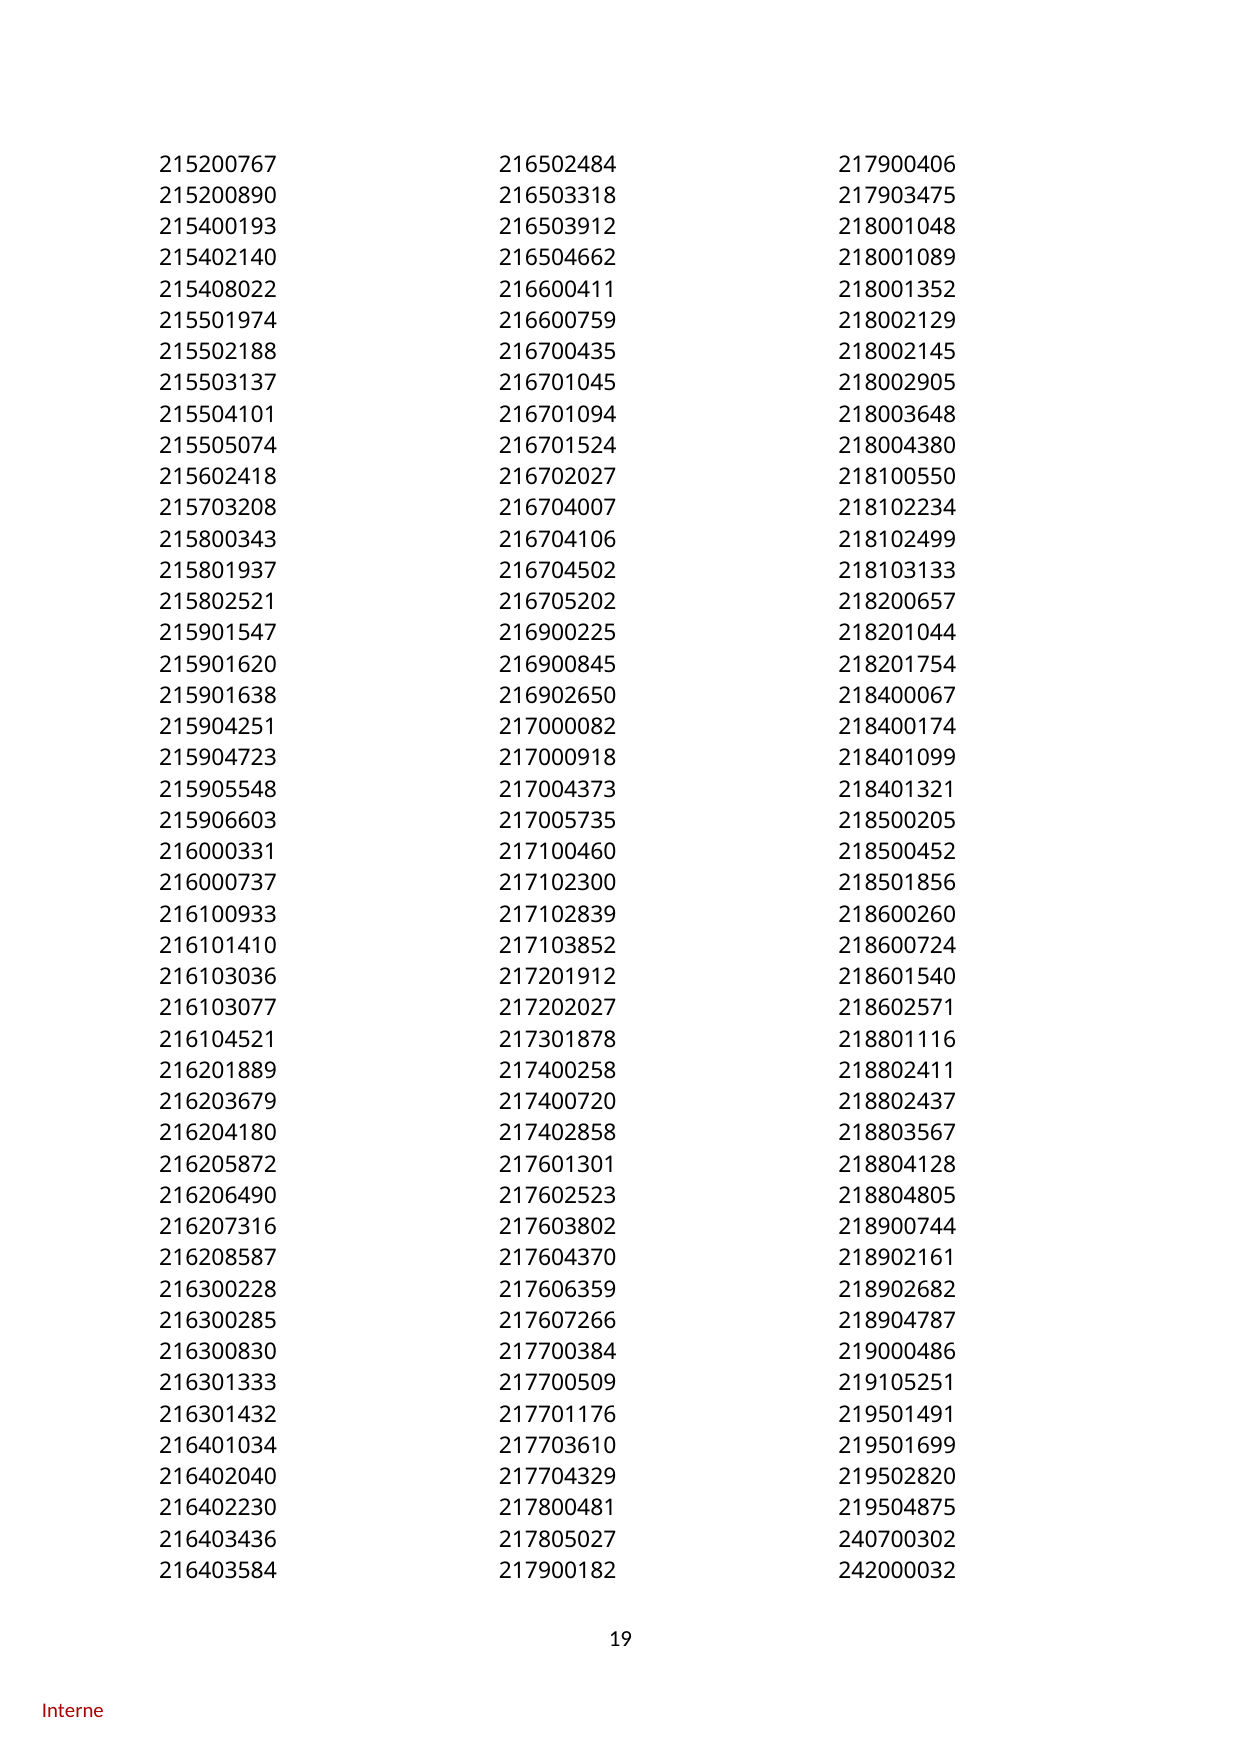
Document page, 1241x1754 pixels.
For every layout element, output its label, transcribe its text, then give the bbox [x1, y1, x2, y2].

table_cell 215505074 [148, 429, 304, 460]
table_cell 215802521 [148, 585, 304, 616]
table_cell 215200890 [148, 179, 304, 210]
table_cell 218002145 [827, 335, 983, 366]
table_cell 216402040 [148, 1460, 304, 1491]
table_cell 218201044 [827, 616, 983, 648]
table_cell 218001352 [827, 273, 983, 304]
table_cell 219000486 [827, 1335, 983, 1366]
table_cell 215905548 [148, 773, 304, 804]
table_cell 215703208 [148, 491, 304, 523]
table_cell 216204180 [148, 1116, 304, 1148]
table_cell 218400067 [827, 679, 983, 710]
table_cell 218500205 [827, 804, 983, 835]
table_cell 215502188 [148, 335, 304, 366]
table_cell 218902682 [827, 1273, 983, 1304]
table_cell 218501856 [827, 866, 983, 898]
table_cell 217400720 [487, 1085, 643, 1116]
table_cell 216502484 [487, 148, 643, 179]
table_cell 217102300 [487, 866, 643, 898]
table_cell 218802411 [827, 1054, 983, 1085]
table_cell 216402230 [148, 1491, 304, 1523]
table_cell 216704502 [487, 554, 643, 585]
table_cell 216503912 [487, 210, 643, 241]
table_cell 218401099 [827, 741, 983, 773]
table_cell 217607266 [487, 1304, 643, 1335]
table_cell 216701045 [487, 366, 643, 398]
table_cell 216208587 [148, 1241, 304, 1273]
table_cell 215503137 [148, 366, 304, 398]
table_cell 217900182 [487, 1554, 643, 1585]
table_cell 218200657 [827, 585, 983, 616]
table_cell 216900845 [487, 648, 643, 679]
table_cell 218002905 [827, 366, 983, 398]
table_cell 218802437 [827, 1085, 983, 1116]
table_cell 219502820 [827, 1460, 983, 1491]
table_cell 215901547 [148, 616, 304, 648]
table_cell 217005735 [487, 804, 643, 835]
table_cell 215800343 [148, 523, 304, 554]
table_cell 216902650 [487, 679, 643, 710]
table_cell 216301333 [148, 1366, 304, 1398]
table_cell 218900744 [827, 1210, 983, 1241]
table_cell 217402858 [487, 1116, 643, 1148]
table_cell 216201889 [148, 1054, 304, 1085]
table_cell 216301432 [148, 1398, 304, 1429]
table_cell 217701176 [487, 1398, 643, 1429]
table_cell 218600260 [827, 898, 983, 929]
table_cell 216300830 [148, 1335, 304, 1366]
table_cell 219105251 [827, 1366, 983, 1398]
table_cell 215602418 [148, 460, 304, 491]
table_cell 217201912 [487, 960, 643, 991]
table_cell 216704007 [487, 491, 643, 523]
table_cell 217900406 [827, 148, 983, 179]
table_cell 216701094 [487, 398, 643, 429]
table_cell 217606359 [487, 1273, 643, 1304]
table_cell 217601301 [487, 1148, 643, 1179]
table_cell 216000331 [148, 835, 304, 866]
table_cell 218600724 [827, 929, 983, 960]
table_cell 216103077 [148, 991, 304, 1023]
table_cell 217202027 [487, 991, 643, 1023]
table_cell 217602523 [487, 1179, 643, 1210]
table_cell 217603802 [487, 1210, 643, 1241]
table_cell 215400193 [148, 210, 304, 241]
table_cell 215904723 [148, 741, 304, 773]
table_cell 216203679 [148, 1085, 304, 1116]
table_cell 216205872 [148, 1148, 304, 1179]
table_cell 215402140 [148, 241, 304, 273]
table_cell 216504662 [487, 241, 643, 273]
table_cell 215901620 [148, 648, 304, 679]
table_cell 217704329 [487, 1460, 643, 1491]
table_cell 216900225 [487, 616, 643, 648]
table_cell 218103133 [827, 554, 983, 585]
table_cell 215200767 [148, 148, 304, 179]
table_cell 217703610 [487, 1429, 643, 1460]
table_cell 217800481 [487, 1491, 643, 1523]
table_cell 217400258 [487, 1054, 643, 1085]
table_cell 218001048 [827, 210, 983, 241]
table_cell 215901638 [148, 679, 304, 710]
table_cell 216600759 [487, 304, 643, 335]
table_cell 216300228 [148, 1273, 304, 1304]
table_cell 218102234 [827, 491, 983, 523]
table_cell 217100460 [487, 835, 643, 866]
table_cell 218400174 [827, 710, 983, 741]
table_cell 218804805 [827, 1179, 983, 1210]
table_cell 218401321 [827, 773, 983, 804]
table_cell 218201754 [827, 648, 983, 679]
table_cell 215501974 [148, 304, 304, 335]
table_cell 218002129 [827, 304, 983, 335]
table_cell 218803567 [827, 1116, 983, 1148]
table_cell 215408022 [148, 273, 304, 304]
table_cell 216104521 [148, 1023, 304, 1054]
table_cell 217700509 [487, 1366, 643, 1398]
table_cell 216403436 [148, 1523, 304, 1554]
table_cell 217903475 [827, 179, 983, 210]
table_cell 218001089 [827, 241, 983, 273]
table_cell 218004380 [827, 429, 983, 460]
table_cell 218003648 [827, 398, 983, 429]
table_cell 215904251 [148, 710, 304, 741]
table_cell 218102499 [827, 523, 983, 554]
table_cell 218801116 [827, 1023, 983, 1054]
table_cell 217700384 [487, 1335, 643, 1366]
table_cell 219501491 [827, 1398, 983, 1429]
table_cell 217103852 [487, 929, 643, 960]
table_cell 218500452 [827, 835, 983, 866]
table_cell 216206490 [148, 1179, 304, 1210]
table_cell 216100933 [148, 898, 304, 929]
table_cell 217000082 [487, 710, 643, 741]
table_cell 217004373 [487, 773, 643, 804]
table_cell 216103036 [148, 960, 304, 991]
table_cell 217301878 [487, 1023, 643, 1054]
table_cell 240700302 [827, 1523, 983, 1554]
table_cell 218804128 [827, 1148, 983, 1179]
table_cell 218902161 [827, 1241, 983, 1273]
table_cell 215504101 [148, 398, 304, 429]
table_cell 216503318 [487, 179, 643, 210]
table_cell 218100550 [827, 460, 983, 491]
table_cell 216701524 [487, 429, 643, 460]
table_cell 218602571 [827, 991, 983, 1023]
table_cell 215906603 [148, 804, 304, 835]
table_cell 219504875 [827, 1491, 983, 1523]
table_cell 216207316 [148, 1210, 304, 1241]
table_cell 216705202 [487, 585, 643, 616]
table_cell 215801937 [148, 554, 304, 585]
table_cell 218904787 [827, 1304, 983, 1335]
table_cell 217102839 [487, 898, 643, 929]
table_cell 216300285 [148, 1304, 304, 1335]
table_cell 242000032 [827, 1554, 983, 1585]
table_cell 216403584 [148, 1554, 304, 1585]
table_cell 219501699 [827, 1429, 983, 1460]
table_cell 217805027 [487, 1523, 643, 1554]
table_cell 217604370 [487, 1241, 643, 1273]
table_cell 216600411 [487, 273, 643, 304]
table_cell 217000918 [487, 741, 643, 773]
table_cell 216702027 [487, 460, 643, 491]
table_cell 216704106 [487, 523, 643, 554]
table_cell 216000737 [148, 866, 304, 898]
table_cell 218601540 [827, 960, 983, 991]
table_cell 216101410 [148, 929, 304, 960]
table_cell 216700435 [487, 335, 643, 366]
table_cell 216401034 [148, 1429, 304, 1460]
